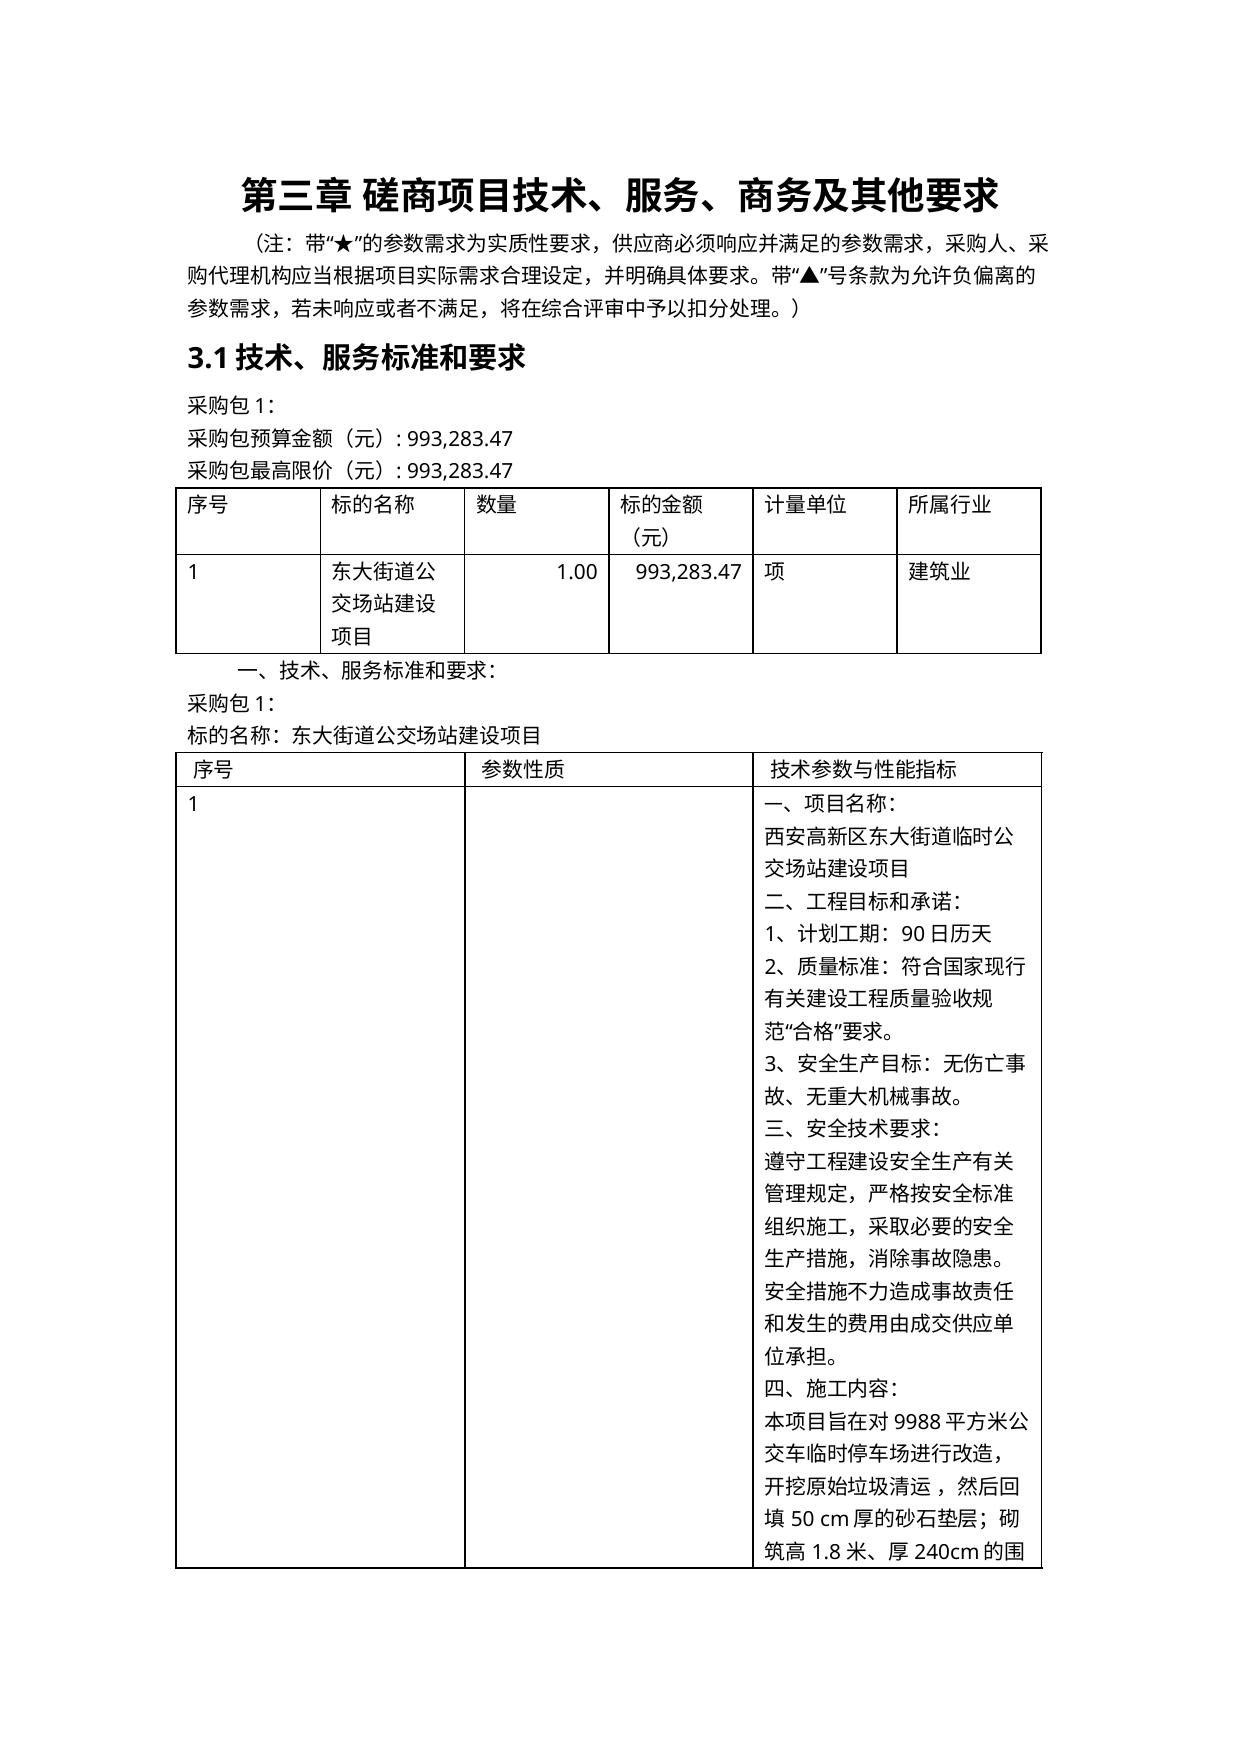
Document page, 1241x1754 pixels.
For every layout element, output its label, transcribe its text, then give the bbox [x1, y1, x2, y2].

text 采购包最高限价（元）: 993,283.47 [187, 454, 1053, 487]
table_cell 993,283.47 [610, 555, 752, 653]
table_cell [754, 787, 1041, 1567]
text 3.1技术、服务标准和要求 [187, 324, 1053, 389]
table_header 数量 [465, 489, 608, 553]
table_header 所属行业 [898, 489, 1040, 553]
table_header 序号 [177, 753, 464, 786]
text 一、技术、服务标准和要求： [187, 654, 1053, 687]
table_header 序号 [177, 489, 320, 553]
table_cell 建筑业 [898, 555, 1040, 653]
table_cell [466, 787, 752, 1567]
table_header 技术参数与性能指标 [754, 753, 1041, 786]
table_header 参数性质 [466, 753, 752, 786]
text 标的名称：东大街道公交场站建设项目 [187, 719, 1053, 752]
table_header 计量单位 [754, 489, 896, 553]
text （注：带“★”的参数需求为实质性要求，供应商必须响应并满足的参数需求，采购人、采购代理机构应当根据项目实际需求合理设定，并明确具体要求。带“▲”号条款为允许负偏离的参数需求，若未响应或者不满足，将在综合评审中予以扣分处理。） [187, 227, 1053, 324]
table_cell 1 [177, 787, 464, 1567]
text 采购包1： [187, 389, 1053, 422]
table_header 标的金额 （元） [610, 489, 752, 553]
text 采购包预算金额（元）: 993,283.47 [187, 422, 1053, 454]
table_cell 1.00 [465, 555, 608, 653]
text 采购包1： [187, 687, 1053, 719]
text 第三章 磋商项目技术、服务、商务及其他要求 [187, 162, 1053, 227]
table_header 标的名称 [321, 489, 464, 553]
table_cell 项 [754, 555, 896, 653]
table_cell 1 [177, 555, 320, 653]
table_cell 东大街道公交场站建设项目 [321, 555, 464, 653]
